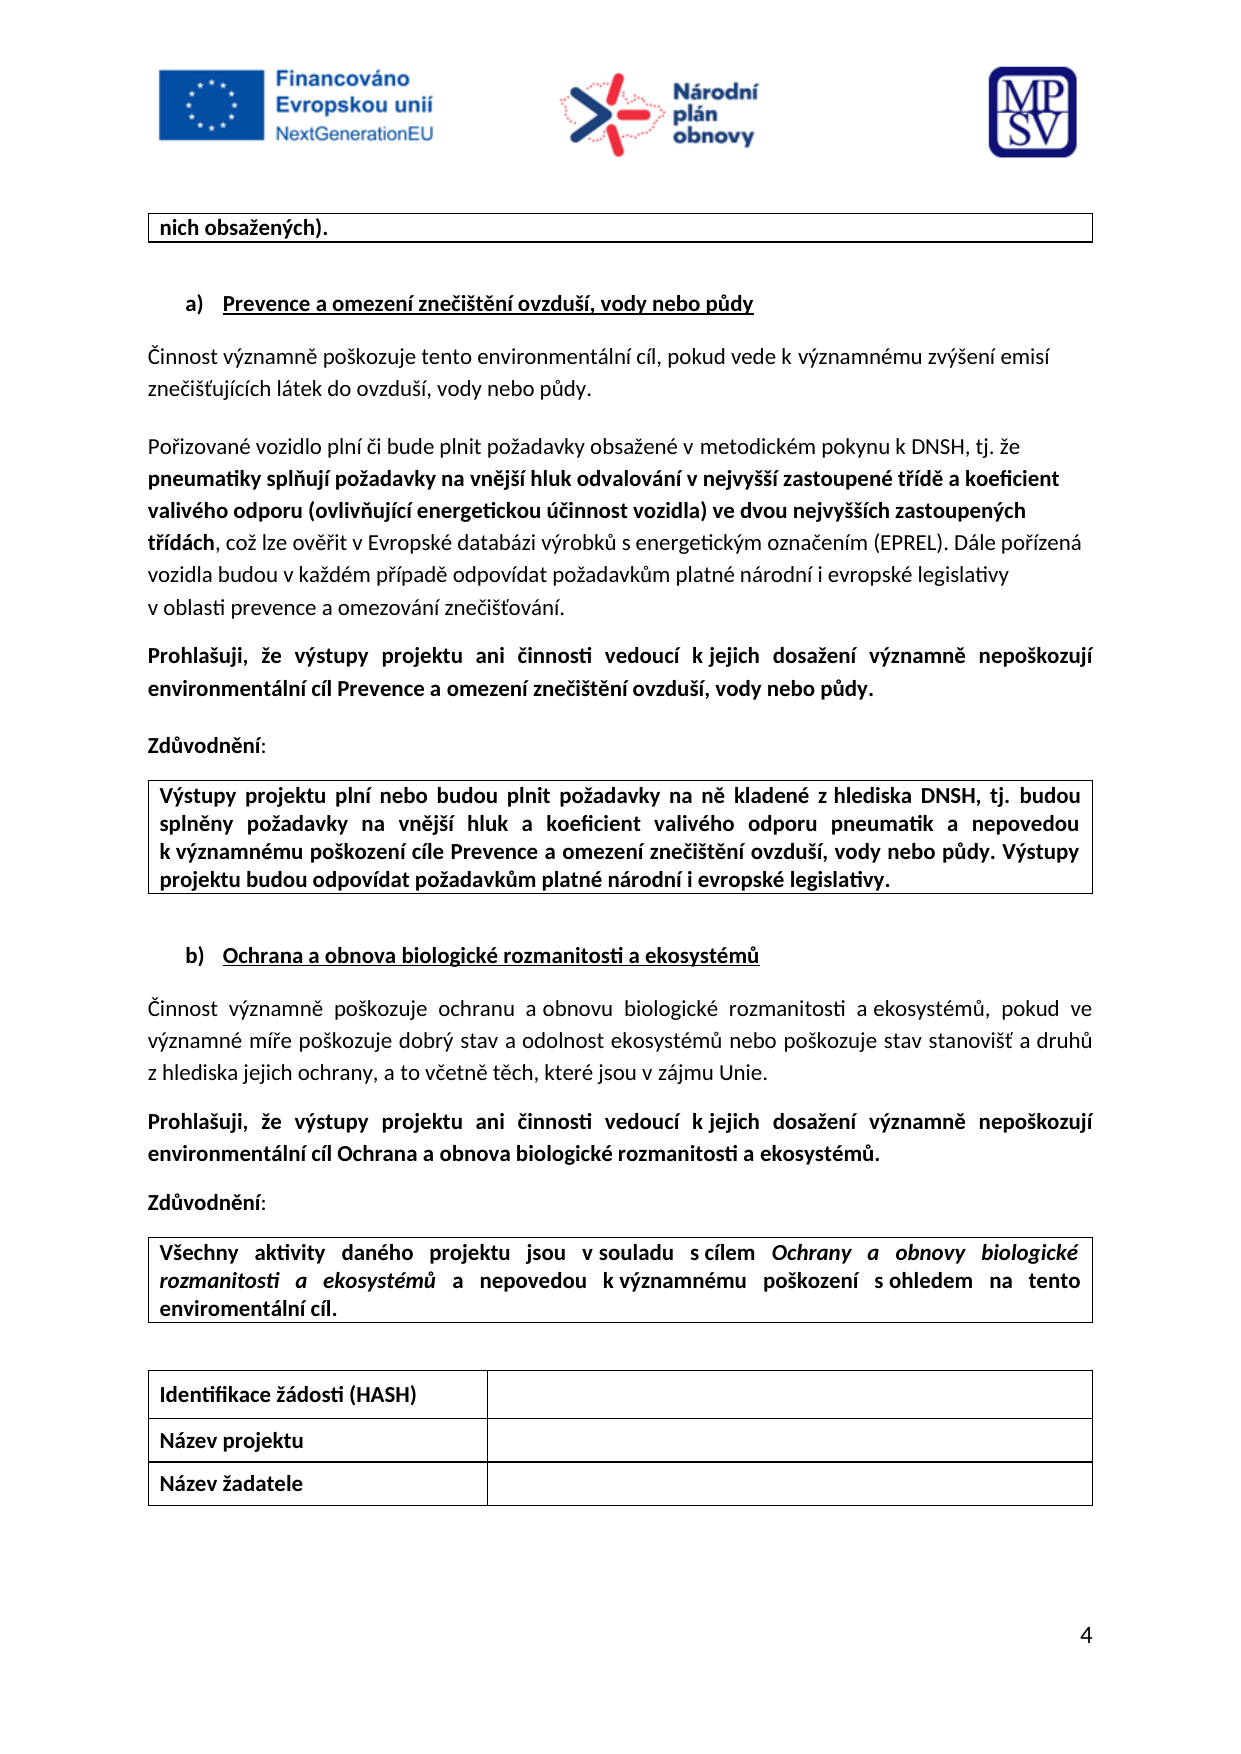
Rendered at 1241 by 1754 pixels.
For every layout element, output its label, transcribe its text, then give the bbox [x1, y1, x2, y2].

picture [147, 44, 1093, 182]
text Zdůvodnění: [148, 731, 1093, 759]
list Ochrana a obnova biologické rozmanitosti a ekosystémů [185, 941, 1093, 969]
list Prevence a omezení znečištění ovzduší, vody nebo půdy [185, 289, 1093, 317]
text Činnost významně poškozuje ochranu a obnovu biologické rozmanitosti a ekosystémů, pokud ve významné míře poškozuje dobrý stav a odolnost ekosystémů nebo poškozuje stav stanovišť a druhů z hlediska jejich ochrany, a to včetně těch, které jsou v zájmu Unie. [148, 994, 1093, 1086]
table_cell [488, 1463, 1092, 1504]
table_header [488, 1371, 1092, 1418]
text Činnost významně poškozuje tento environmentální cíl, pokud vede k významnému zvýšení emisí znečišťujících látek do ovzduší, vody nebo půdy. [148, 342, 1093, 403]
table_cell Název projektu [149, 1419, 487, 1461]
table_header Výstupy projektu plní nebo budou plnit požadavky na ně kladené z hlediska DNSH, tj. budou splněny požadavky na vnější hluk a koeficient valivého odporu pneumatik a nepovedou k významnému poškození cíle Prevence a omezení znečištění ovzduší, vody nebo půdy. Výstupy projektu budou odpovídat požadavkům platné národní i evropské legislativy. [149, 781, 1092, 893]
table_header Všechny aktivity daného projektu jsou v souladu s cílem Ochrany a obnovy biologické rozmanitosti a ekosystémů a nepovedou k významnému poškození s ohledem na tento enviromentální cíl. [149, 1238, 1092, 1322]
table_cell [488, 1419, 1092, 1461]
text Zdůvodnění: [148, 1188, 1093, 1216]
text Prohlašuji, že výstupy projektu ani činnosti vedoucí k jejich dosažení významně nepoškozují environmentální cíl Ochrana a obnova biologické rozmanitosti a ekosystémů. [148, 1107, 1093, 1167]
text Prohlašuji, že výstupy projektu ani činnosti vedoucí k jejich dosažení významně nepoškozují environmentální cíl Prevence a omezení znečištění ovzduší, vody nebo půdy. [148, 642, 1093, 702]
text Pořizované vozidlo plní či bude plnit požadavky obsažené v metodickém pokynu k DNSH, tj. že pneumatiky splňují požadavky na vnější hluk odvalování v nejvyšší zastoupené třídě a koeficient valivého odporu (ovlivňující energetickou účinnost vozidla) ve dvou nejvyšších zastoupených třídách, což lze ověřit v Evropské databázi výrobků s energetickým označením (EPREL). Dále pořízená vozidla budou v každém případě odpovídat požadavkům platné národní i evropské legislativy v oblasti prevence a omezování znečišťování. [148, 432, 1093, 621]
table_header Identifikace žádosti (HASH) [149, 1371, 487, 1418]
table_cell Název žadatele [149, 1463, 487, 1504]
